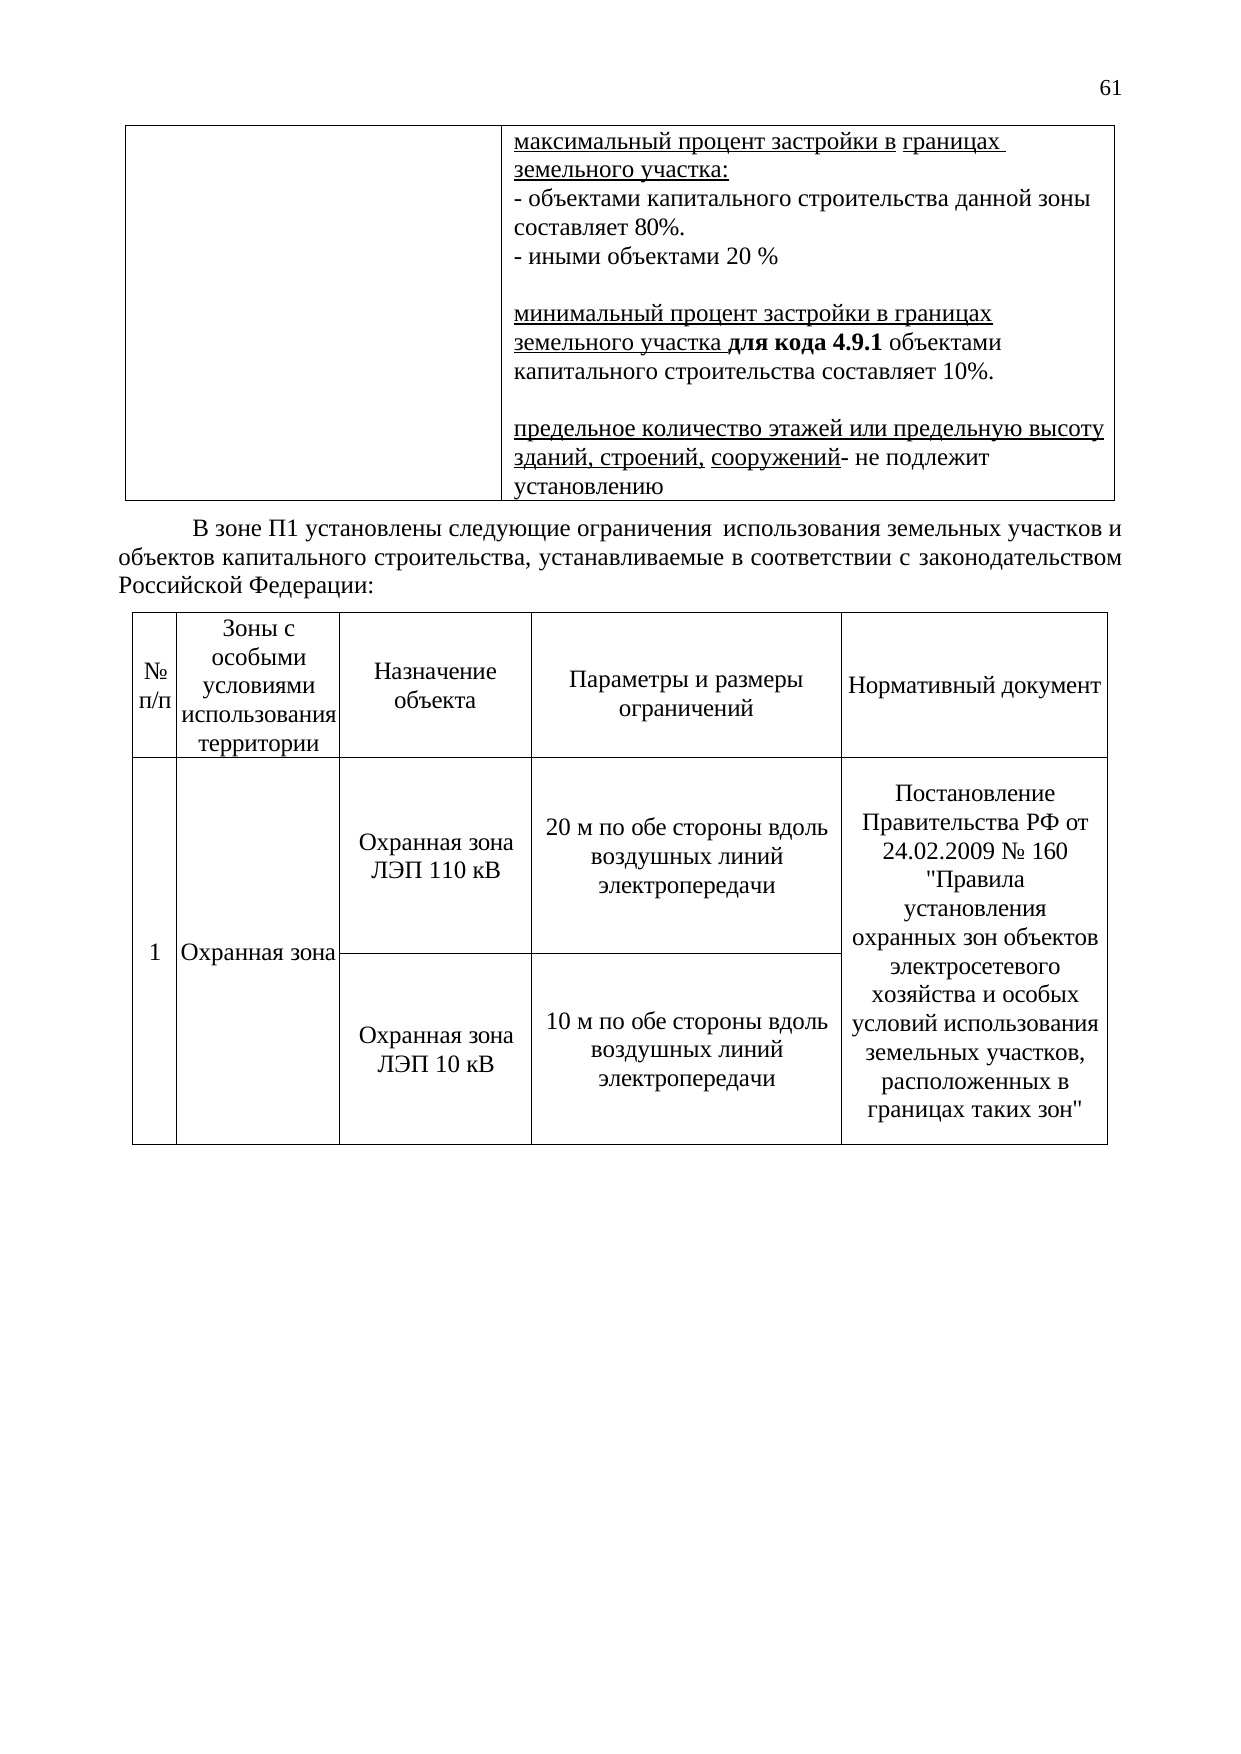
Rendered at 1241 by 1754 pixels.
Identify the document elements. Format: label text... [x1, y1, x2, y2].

table_cell 1 [133, 758, 176, 1144]
table_header Параметры и размеры ограничений [532, 613, 841, 757]
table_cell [126, 126, 501, 499]
table_cell 10 м по обе стороны вдоль воздушных линий электропередачи [532, 954, 841, 1144]
table_header Назначение объекта [340, 613, 531, 757]
table_cell Постановление Правительства РФ от 24.02.2009 № 160 "Правила установления охранных зон объектов электросетевого хозяйства и особых условий использования земельных участков, расположенных в границах таких зон" [842, 758, 1107, 1144]
table_header Нормативный документ [842, 613, 1107, 757]
table_header № п/п [133, 613, 176, 757]
table_cell 20 м по обе стороны вдоль воздушных линий электропередачи [532, 758, 841, 953]
table_header Зоны с особыми условиями использования территории [177, 613, 339, 757]
table_cell Охранная зона ЛЭП 110 кВ [340, 758, 531, 953]
table_cell Охранная зона ЛЭП 10 кВ [340, 954, 531, 1144]
text В зоне П1 установлены следующие ограничения использования земельных участков и объектов капитального строительства, устанавливаемые в соответствии с законодательством Российской Федерации: [118, 513, 1122, 599]
table_cell Охранная зона [177, 758, 339, 1144]
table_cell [502, 126, 1114, 499]
